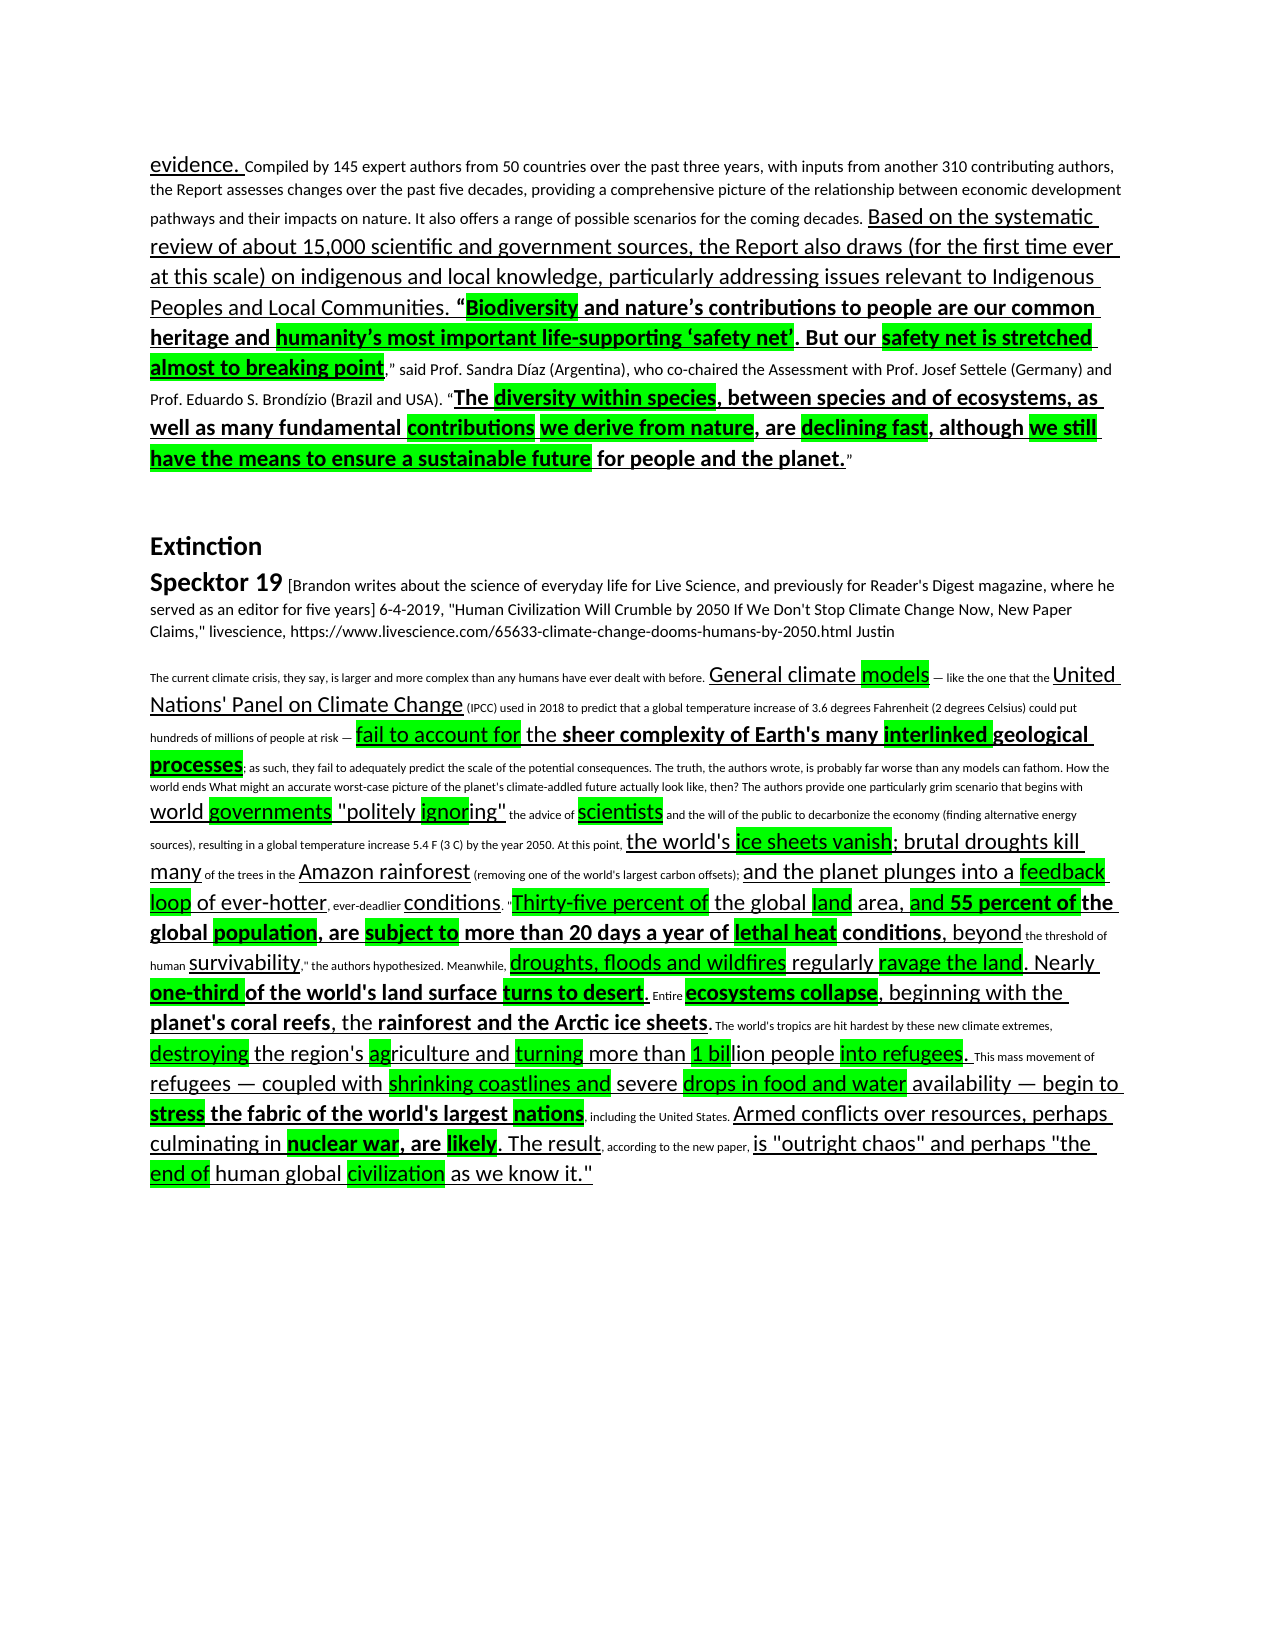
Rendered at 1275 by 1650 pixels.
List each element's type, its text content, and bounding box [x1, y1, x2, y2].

text Specktor 19 [Brandon writes about the science of everyday life for Live Science, and previously for Reader's Digest magazine, where he served as an editor for five years] 6-4-2019, "Human Civilization Will Crumble by 2050 If We Don't Stop Climate Change Now, New Paper Claims," livescience, https://www.livescience.com/65633-climate-change-dooms-humans-by-2050.html Justin [150, 565, 1125, 642]
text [150, 150, 1125, 472]
subtitle Extinction [150, 529, 1125, 562]
text The current climate crisis, they say, is larger and more complex than any humans have ever dealt with before. General climate models — like the one that the United Nations' Panel on Climate Change (IPCC) used in 2018 to predict that a global temperature increase of 3.6 degrees Fahrenheit (2 degrees Celsius) could put hundreds of millions of people at risk — fail to account for the sheer complexity of Earth's many interlinked geological processes; as such, they fail to adequately predict the scale of the potential consequences. The truth, the authors wrote, is probably far worse than any models can fathom. How the world ends What might an accurate worst-case picture of the planet's climate-addled future actually look like, then? The authors provide one particularly grim scenario that begins with world governments "politely ignoring" the advice of scientists and the will of the public to decarbonize the economy (finding alternative energy sources), resulting in a global temperature increase 5.4 F (3 C) by the year 2050. At this point, the world's ice sheets vanish; brutal droughts kill many of the trees in the Amazon rainforest (removing one of the world's largest carbon offsets); and the planet plunges into a feedback loop of ever-hotter, ever-deadlier conditions. "Thirty-five percent of the global land area, and 55 percent of the global population, are subject to more than 20 days a year of lethal heat conditions, beyond the threshold of human survivability," the authors hypothesized. Meanwhile, droughts, floods and wildfires regularly ravage the land. Nearly one-third of the world's land surface turns to desert. Entire ecosystems collapse, beginning with the planet's coral reefs, the rainforest and the Arctic ice sheets. The world's tropics are hit hardest by these new climate extremes, destroying the region's agriculture and turning more than 1 billion people into refugees. This mass movement of refugees — coupled with shrinking coastlines and severe drops in food and water availability — begin to stress the fabric of the world's largest nations, including the United States. Armed conflicts over resources, perhaps culminating in nuclear war, are likely. The result, according to the new paper, is "outright chaos" and perhaps "the end of human global civilization as we know it." [150, 660, 1125, 1188]
